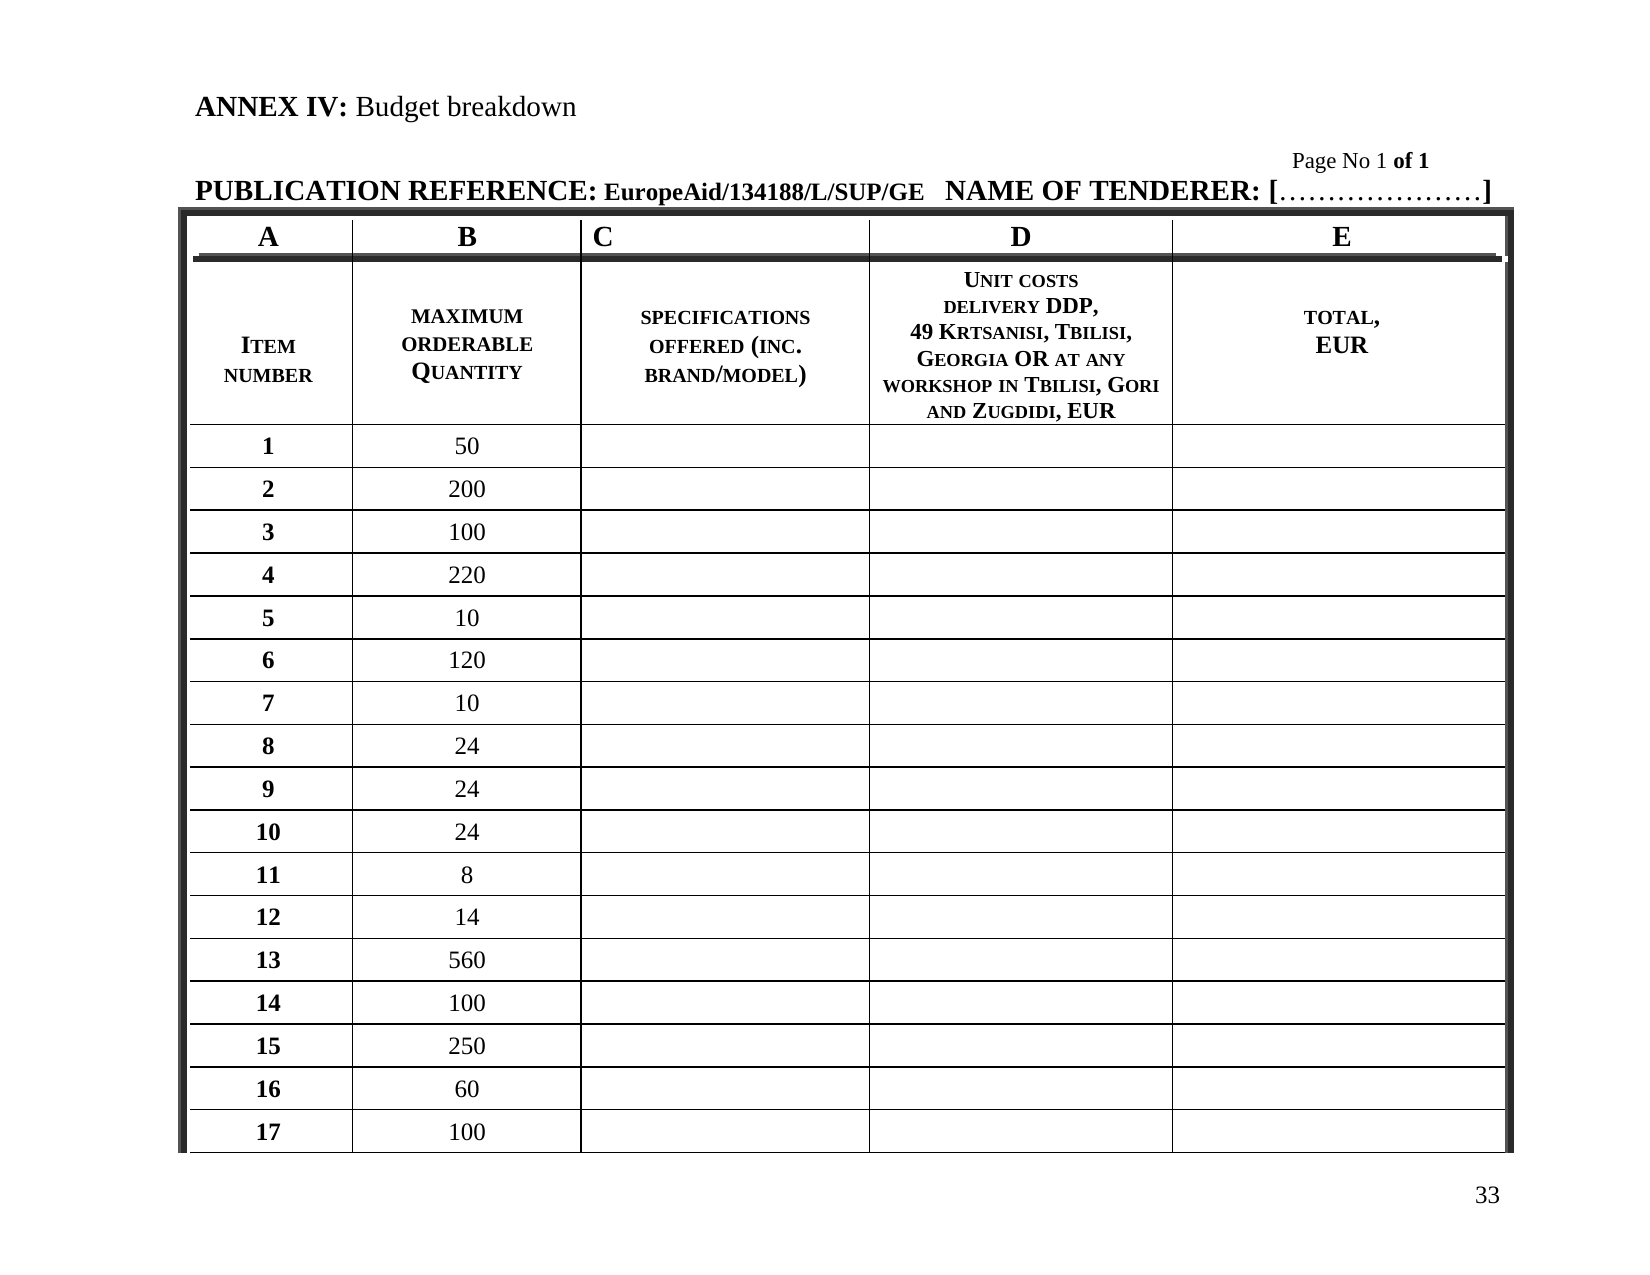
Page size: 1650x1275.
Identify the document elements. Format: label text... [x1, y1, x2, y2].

table_cell 120 [353, 640, 580, 681]
table_cell [1173, 597, 1505, 638]
table_cell [1173, 768, 1505, 809]
table_cell Item number [187, 253, 352, 424]
table_cell [582, 554, 869, 595]
table_cell 10 [190, 811, 352, 852]
table_cell 10 [353, 597, 580, 638]
table_cell 8 [353, 853, 580, 895]
table_cell 200 [353, 468, 580, 509]
table_cell [1173, 682, 1505, 723]
table_cell [582, 1110, 869, 1152]
table_cell total, EUR [1173, 253, 1508, 424]
table_cell [1173, 725, 1505, 766]
table_cell [582, 853, 869, 895]
table_header D [870, 220, 1172, 253]
table_cell [1173, 511, 1505, 552]
table_cell 60 [353, 1068, 580, 1109]
table_cell 10 [353, 682, 580, 723]
text Page No 1 of 1 [270, 147, 1429, 173]
table_cell 13 [190, 939, 352, 980]
table_cell [870, 768, 1172, 809]
table_cell [582, 896, 869, 937]
table_cell 100 [353, 511, 580, 552]
table_cell [870, 811, 1172, 852]
table_header C [582, 220, 869, 253]
table_cell [582, 425, 869, 467]
table_cell 50 [353, 425, 580, 467]
table_cell 100 [353, 1110, 580, 1152]
table_cell 5 [190, 597, 352, 638]
table_cell [870, 896, 1172, 937]
table_cell 24 [353, 811, 580, 852]
table_cell [582, 640, 869, 681]
table_cell 12 [190, 896, 352, 937]
text PUBLICATION REFERENCE: EuropeAid/134188/L/SUP/GE NAME OF TENDERER: […………………] [195, 173, 1500, 207]
table_cell 17 [190, 1110, 352, 1152]
table_cell [870, 939, 1172, 980]
table_cell [582, 768, 869, 809]
table_cell [870, 1068, 1172, 1109]
table_cell [870, 511, 1172, 552]
table_cell [870, 1110, 1172, 1152]
table_cell [870, 682, 1172, 723]
table_cell 1 [190, 425, 352, 467]
table_header E [1173, 220, 1505, 253]
table_cell [870, 982, 1172, 1023]
table_header B [353, 220, 580, 253]
table_cell Unit costs delivery DDP, 49 Krtsanisi, Tbilisi, Georgia OR at any workshop in Tbilisi, Gori and Zugdidi, EUR [870, 266, 1172, 424]
table_cell [1173, 853, 1505, 895]
table_cell [1173, 425, 1505, 467]
table_cell [1173, 982, 1505, 1023]
table_cell [1173, 640, 1505, 681]
table_cell [1173, 896, 1505, 937]
table_cell [582, 1025, 869, 1066]
table_cell MAXIMUM ORDERABLE Quantity [353, 266, 580, 424]
table_cell [1173, 939, 1505, 980]
table_cell [1173, 1110, 1505, 1152]
table_cell [582, 682, 869, 723]
table_cell [870, 1025, 1172, 1066]
table_cell [1173, 468, 1505, 509]
table_cell [1173, 554, 1505, 595]
table_cell [1173, 811, 1505, 852]
table_cell 9 [190, 768, 352, 809]
table_cell 3 [190, 511, 352, 552]
table_cell [870, 853, 1172, 895]
table_cell 4 [190, 554, 352, 595]
table_cell 15 [190, 1025, 352, 1066]
table_header A [190, 220, 352, 253]
table_cell [870, 554, 1172, 595]
table_cell 2 [190, 468, 352, 509]
table_cell 100 [353, 982, 580, 1023]
table_cell 24 [353, 768, 580, 809]
table_cell [1173, 1025, 1505, 1066]
table_cell 24 [353, 725, 580, 766]
table_cell [582, 811, 869, 852]
table_cell 14 [190, 982, 352, 1023]
table_cell 7 [190, 682, 352, 723]
table_cell [582, 1068, 869, 1109]
table_cell 16 [190, 1068, 352, 1109]
table_cell [582, 511, 869, 552]
table_cell 11 [190, 853, 352, 895]
table_cell [582, 468, 869, 509]
table_cell [582, 982, 869, 1023]
table_cell [870, 425, 1172, 467]
table_cell [582, 725, 869, 766]
subtitle ANNEX IV: Budget breakdown [195, 89, 1500, 122]
table_cell 220 [353, 554, 580, 595]
table_cell 6 [190, 640, 352, 681]
table_cell specifications offered (inc. brand/model) [582, 266, 869, 424]
table_cell 14 [353, 896, 580, 937]
table_cell [582, 939, 869, 980]
table_cell [870, 597, 1172, 638]
table_cell [582, 597, 869, 638]
table_cell 560 [353, 939, 580, 980]
table_cell 8 [190, 725, 352, 766]
table_cell [870, 468, 1172, 509]
table_cell 250 [353, 1025, 580, 1066]
table_cell [1173, 1068, 1505, 1109]
table_cell [870, 725, 1172, 766]
table_cell [870, 640, 1172, 681]
